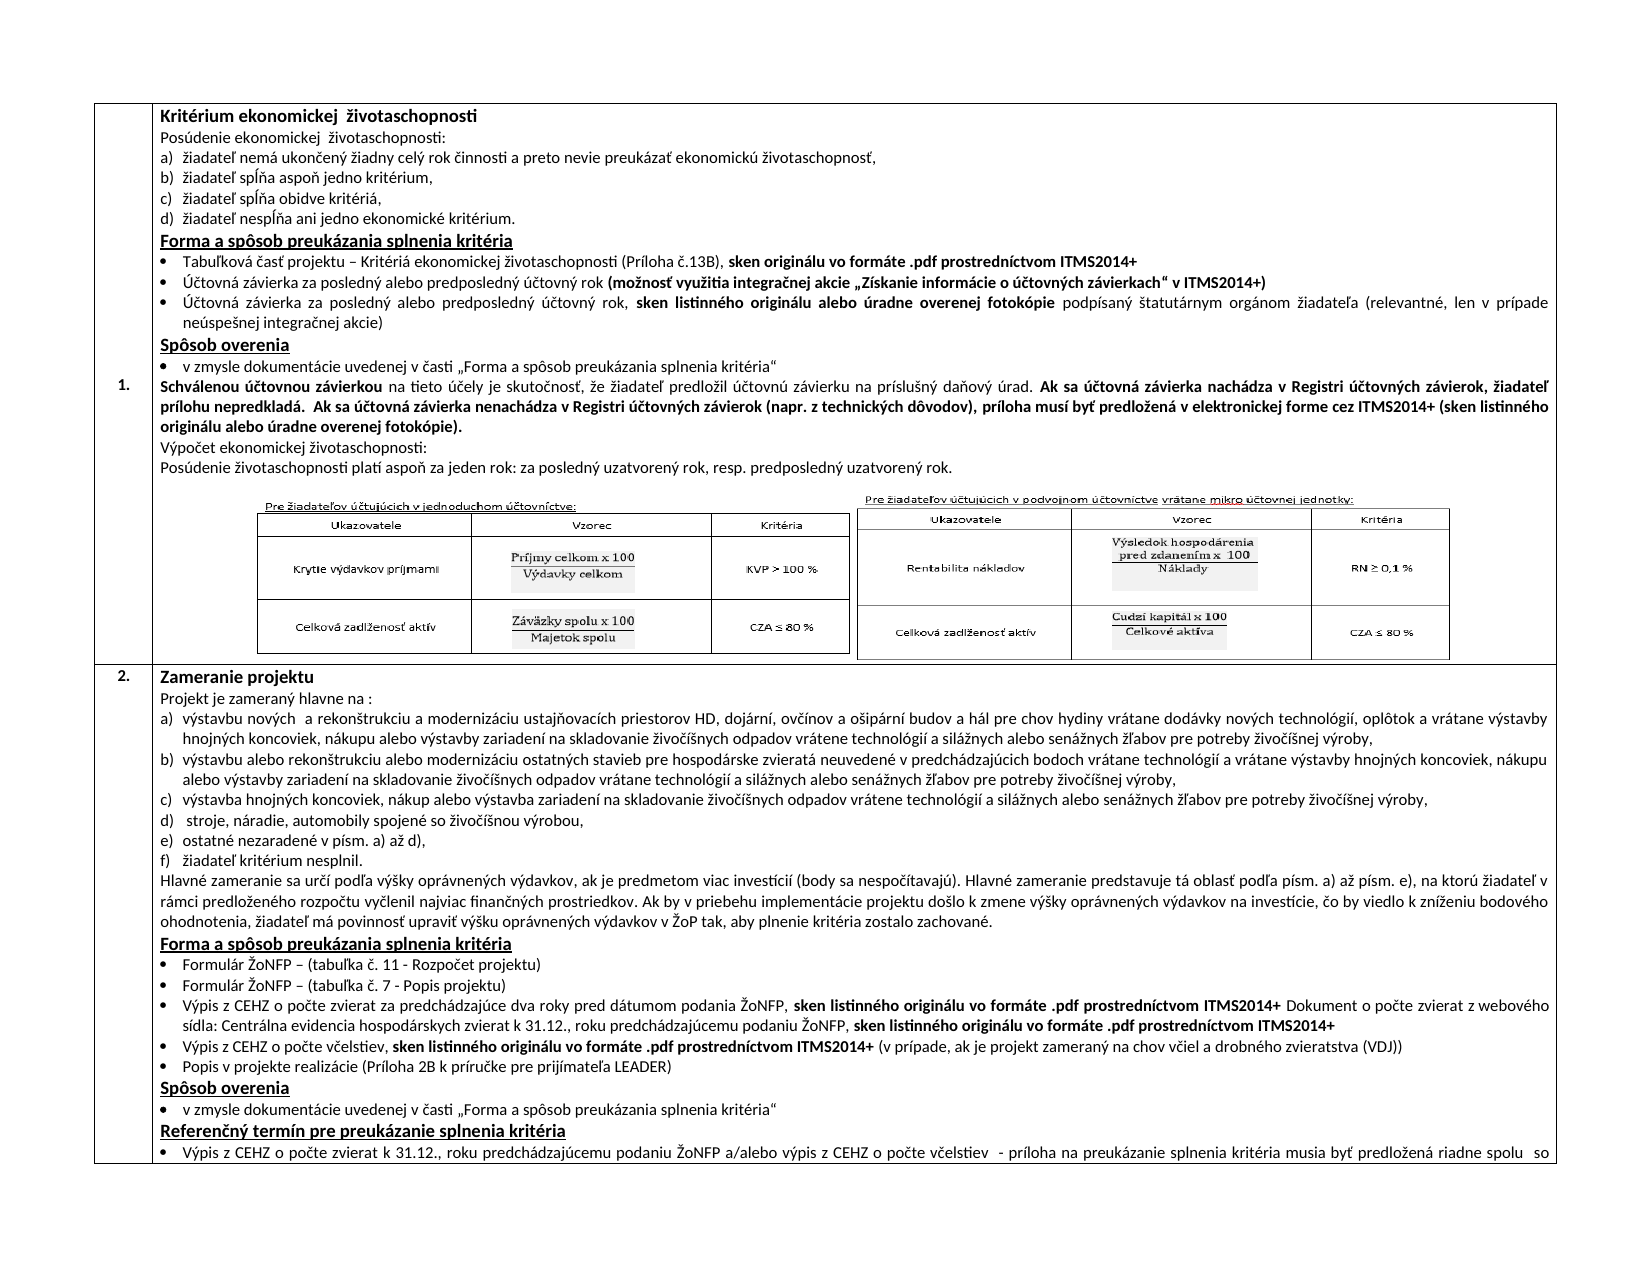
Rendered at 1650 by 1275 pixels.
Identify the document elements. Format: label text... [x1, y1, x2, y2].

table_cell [153, 665, 1556, 1163]
table_cell 2. [95, 665, 152, 1163]
table_cell Kritérium ekonomickej životaschopnosti Posúdenie ekonomickej životaschopnosti: žiadateľ nemá ukončený žiadny celý rok činnosti a preto nevie preukázať ekonomickú životaschopnosť, žiadateľ spĺňa aspoň jedno kritérium, žiadateľ spĺňa obidve kritériá, žiadateľ nespĺňa ani jedno ekonomické kritérium. Forma a spôsob preukázania splnenia kritéria Tabuľková časť projektu – Kritériá ekonomickej životaschopnosti (Príloha č.13B), sken originálu vo formáte .pdf prostredníctvom ITMS2014+ Účtovná závierka za posledný alebo predposledný účtovný rok (možnosť využitia integračnej akcie „Získanie informácie o účtovných závierkach“ v ITMS2014+) Účtovná závierka za posledný alebo predposledný účtovný rok, sken listinného originálu alebo úradne overenej fotokópie podpísaný štatutárnym orgánom žiadateľa (relevantné, len v prípade neúspešnej integračnej akcie) Spôsob overenia v zmysle dokumentácie uvedenej v časti „Forma a spôsob preukázania splnenia kritéria“ Schválenou účtovnou závierkou na tieto účely je skutočnosť, že žiadateľ predložil účtovnú závierku na príslušný daňový úrad. Ak sa účtovná závierka nachádza v Registri účtovných závierok, žiadateľ prílohu nepredkladá. Ak sa účtovná závierka nenachádza v Registri účtovných závierok (napr. z technických dôvodov), príloha musí byť predložená v elektronickej forme cez ITMS2014+ (sken listinného originálu alebo úradne overenej fotokópie). Výpočet ekonomickej životaschopnosti: Posúdenie životaschopnosti platí aspoň za jeden rok: za posledný uzatvorený rok, resp. predposledný uzatvorený rok. [153, 104, 1556, 664]
picture [255, 477, 1455, 664]
table_cell 1. [95, 104, 152, 664]
